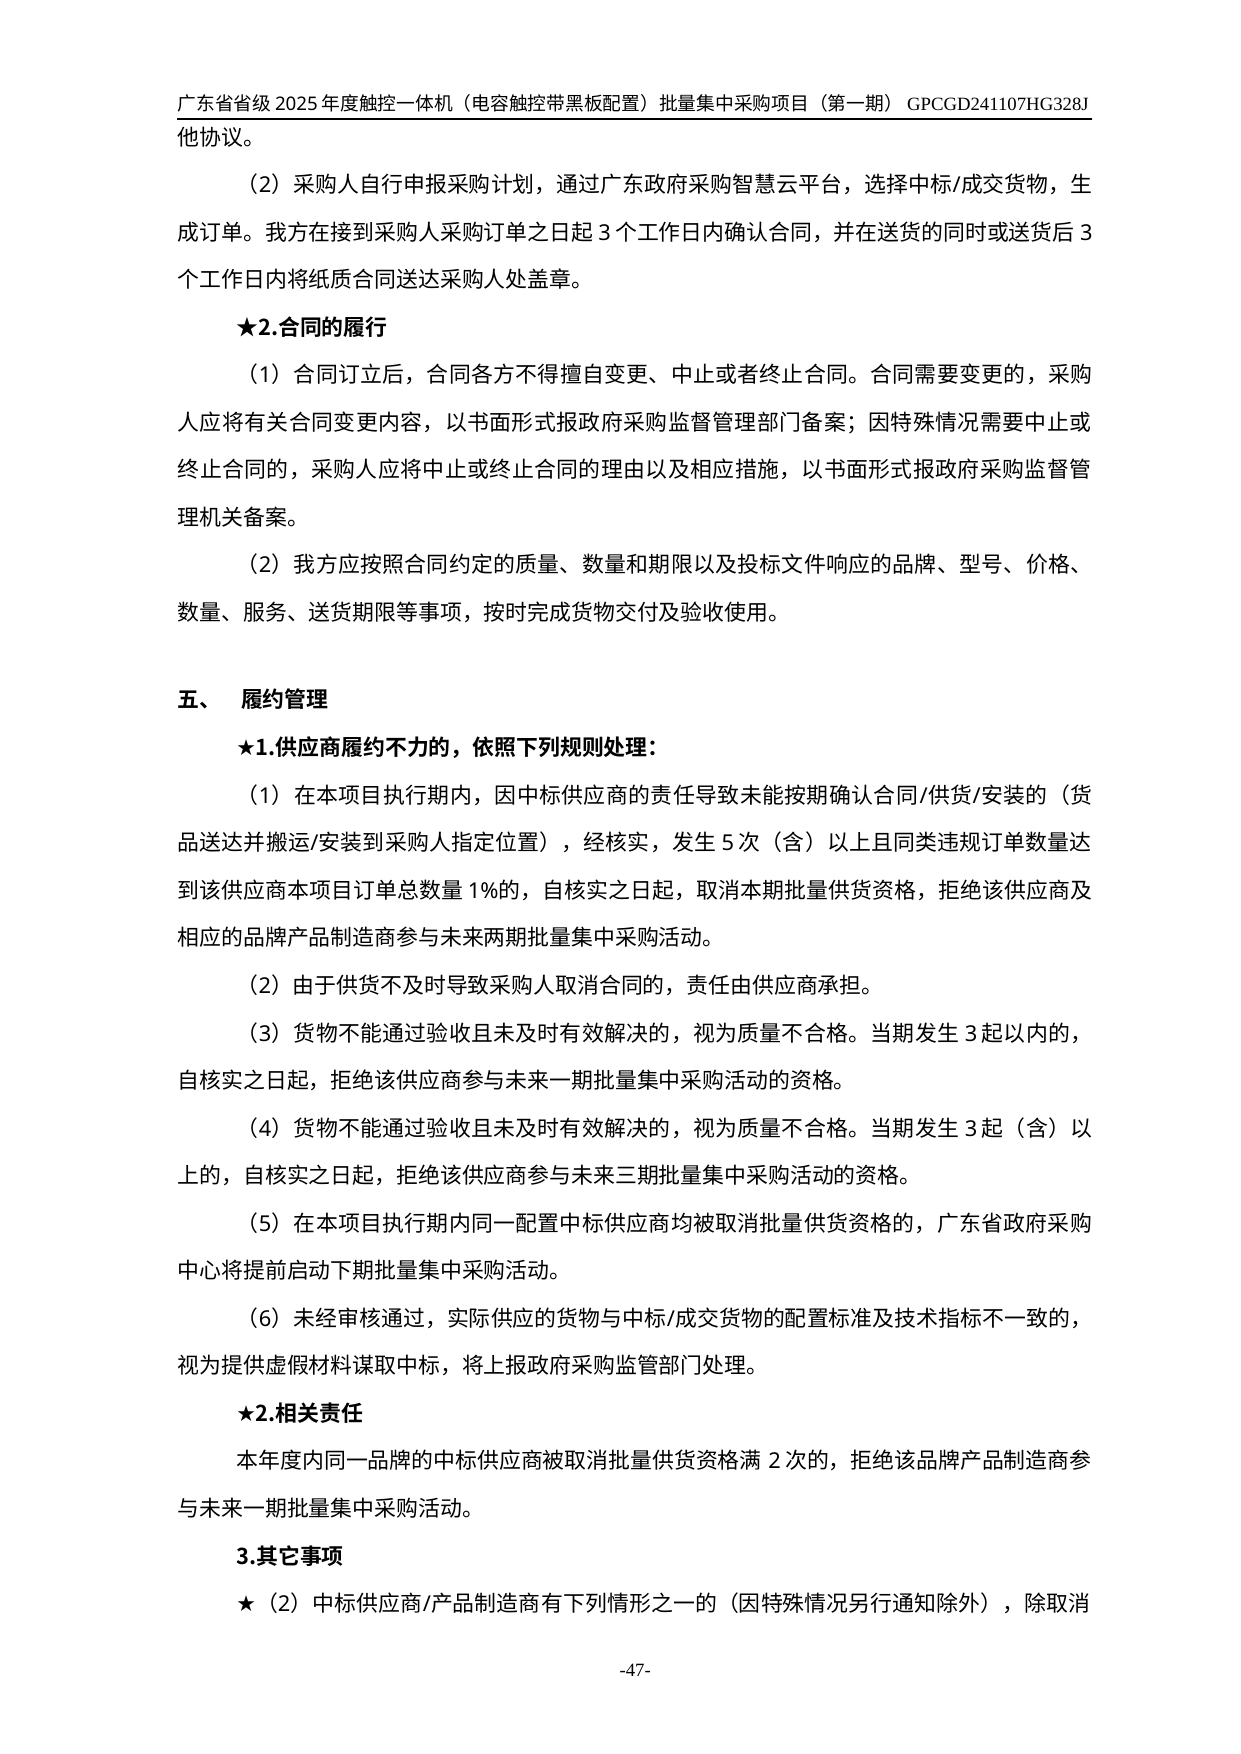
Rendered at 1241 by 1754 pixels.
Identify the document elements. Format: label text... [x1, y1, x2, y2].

text ★2.相关责任 [177, 1396, 1092, 1428]
text 3.其它事项 [177, 1539, 1092, 1570]
text ★2.合同的履行 [177, 310, 1092, 341]
text （2）采购人自行申报采购计划，通过广东政府采购智慧云平台，选择中标/成交货物，生成订单。我方在接到采购人采购订单之日起3个工作日内确认合同，并在送货的同时或送货后 3 个工作日内将纸质合同送达采购人处盖章。 [177, 167, 1092, 294]
text 本年度内同一品牌的中标供应商被取消批量供货资格满2次的，拒绝该品牌产品制造商参与未来一期批量集中采购活动。 [177, 1443, 1092, 1523]
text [177, 120, 1092, 151]
text （2）我方应按照合同约定的质量、数量和期限以及投标文件响应的品牌、型号、价格、数量、服务、送货期限等事项，按时完成货物交付及验收使用。 [177, 547, 1092, 627]
text （1）在本项目执行期内，因中标供应商的责任导致未能按期确认合同/供货/安装的（货品送达并搬运/安装到采购人指定位置），经核实，发生5次（含）以上且同类违规订单数量达到该供应商本项目订单总数量1%的，自核实之日起，取消本期批量供货资格，拒绝该供应商及相应的品牌产品制造商参与未来两期批量集中采购活动。 [177, 778, 1092, 952]
text （2）由于供货不及时导致采购人取消合同的，责任由供应商承担。 [177, 968, 1092, 1000]
text （3）货物不能通过验收且未及时有效解决的，视为质量不合格。当期发生3起以内的，自核实之日起，拒绝该供应商参与未来一期批量集中采购活动的资格。 [177, 1016, 1092, 1095]
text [177, 1586, 1092, 1618]
text （5）在本项目执行期内同一配置中标供应商均被取消批量供货资格的，广东省政府采购中心将提前启动下期批量集中采购活动。 [177, 1206, 1092, 1285]
text （4）货物不能通过验收且未及时有效解决的，视为质量不合格。当期发生3起（含）以上的，自核实之日起，拒绝该供应商参与未来三期批量集中采购活动的资格。 [177, 1111, 1092, 1190]
text ★1.供应商履约不力的，依照下列规则处理： [177, 730, 1092, 762]
text （6）未经审核通过，实际供应的货物与中标/成交货物的配置标准及技术指标不一致的，视为提供虚假材料谋取中标，将上报政府采购监管部门处理。 [177, 1301, 1092, 1380]
text （1）合同订立后，合同各方不得擅自变更、中止或者终止合同。合同需要变更的，采购人应将有关合同变更内容，以书面形式报政府采购监督管理部门备案；因特殊情况需要中止或终止合同的，采购人应将中止或终止合同的理由以及相应措施，以书面形式报政府采购监督管理机关备案。 [177, 357, 1092, 531]
subtitle 五、 履约管理 [177, 682, 1092, 714]
